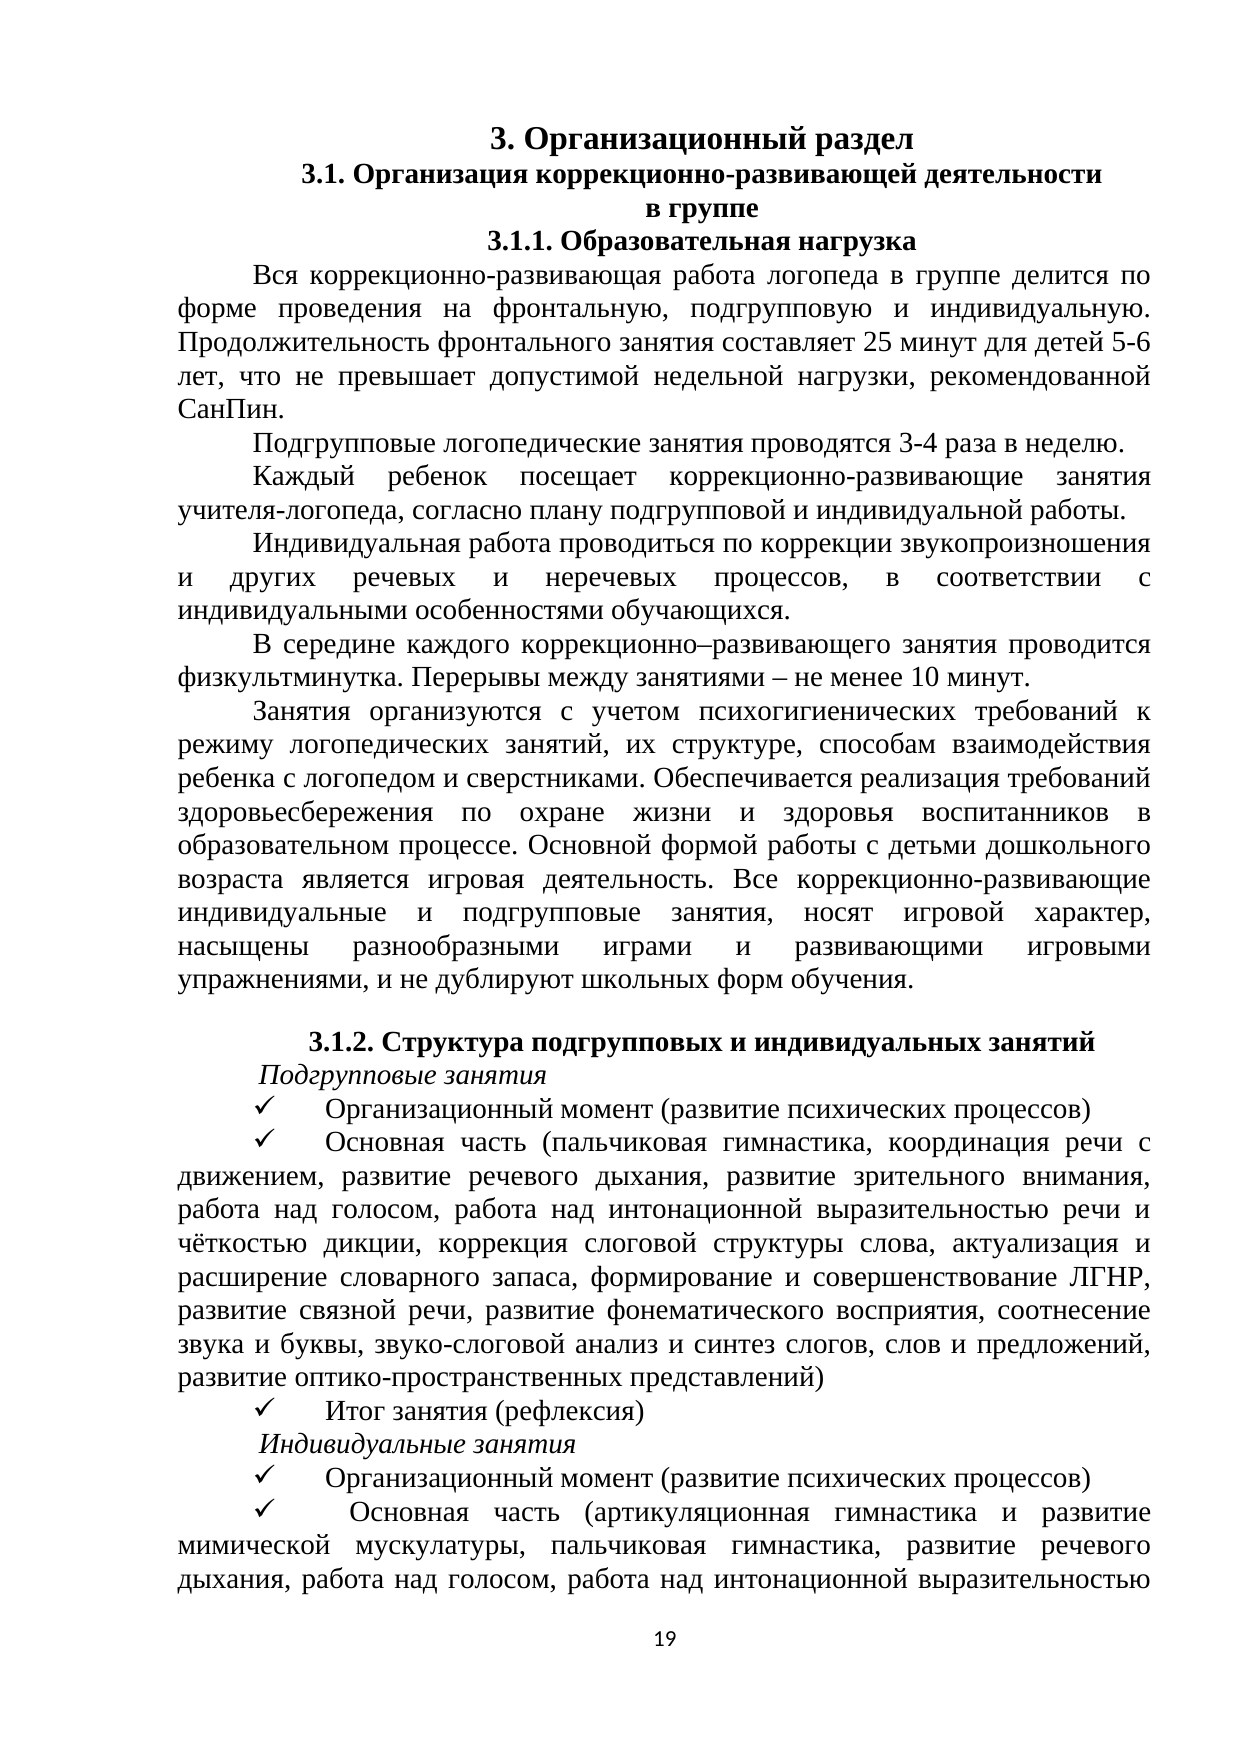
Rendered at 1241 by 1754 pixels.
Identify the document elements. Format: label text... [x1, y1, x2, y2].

text Вся коррекционно-развивающая работа логопеда в группе делится по форме проведения на фронтальную, подгрупповую и индивидуальную. Продолжительность фронтального занятия составляет 25 минут для детей 5-6 лет, что не превышает допустимой недельной нагрузки, рекомендованной СанПин. [177, 257, 1152, 425]
text Каждый ребенок посещает коррекционно-развивающие занятия учителя-логопеда, согласно плану подгрупповой и индивидуальной работы. [177, 458, 1152, 525]
list Организационный момент (развитие психических процессов) [177, 1460, 1152, 1494]
list Индивидуальные занятия [177, 1427, 1152, 1460]
subtitle 3.1.1. Образовательная нагрузка [177, 223, 1152, 257]
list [177, 1494, 1152, 1594]
text Подгрупповые занятия [177, 1057, 1152, 1091]
list Итог занятия (рефлексия) [177, 1393, 1152, 1427]
text Подгрупповые логопедические занятия проводятся 3-4 раза в неделю. [177, 425, 1152, 458]
subtitle 3.1.2. Структура подгрупповых и индивидуальных занятий [177, 1024, 1152, 1057]
text Занятия организуются с учетом психогигиенических требований к режиму логопедических занятий, их структуре, способам взаимодействия ребенка с логопедом и сверстниками. Обеспечивается реализация требований здоровьесбережения по охране жизни и здоровья воспитанников в образовательном процессе. Основной формой работы с детьми дошкольного возраста является игровая деятельность. Все коррекционно-развивающие индивидуальные и подгрупповые занятия, носят игровой характер, насыщены разнообразными играми и развивающими игровыми упражнениями, и не дублируют школьных форм обучения. [177, 693, 1152, 995]
subtitle 3. Организационный раздел [177, 118, 1152, 156]
list Организационный момент (развитие психических процессов) [177, 1091, 1152, 1124]
subtitle в группе [177, 190, 1152, 223]
text В середине каждого коррекционно–развивающего занятия проводится физкультминутка. Перерывы между занятиями – не менее 10 минут. [177, 626, 1152, 693]
list Основная часть (пальчиковая гимнастика, координация речи с движением, развитие речевого дыхания, развитие зрительного внимания, работа над голосом, работа над интонационной выразительностью речи и чёткостью дикции, коррекция слоговой структуры слова, актуализация и расширение словарного запаса, формирование и совершенствование ЛГНР, развитие связной речи, развитие фонематического восприятия, соотнесение звука и буквы, звуко-слоговой анализ и синтез слогов, слов и предложений, развитие оптико-пространственных представлений) [177, 1124, 1152, 1393]
subtitle 3.1. Организация коррекционно-развивающей деятельности [177, 156, 1152, 190]
text Индивидуальная работа проводиться по коррекции звукопроизношения и других речевых и неречевых процессов, в соответствии с индивидуальными особенностями обучающихся. [177, 525, 1152, 626]
